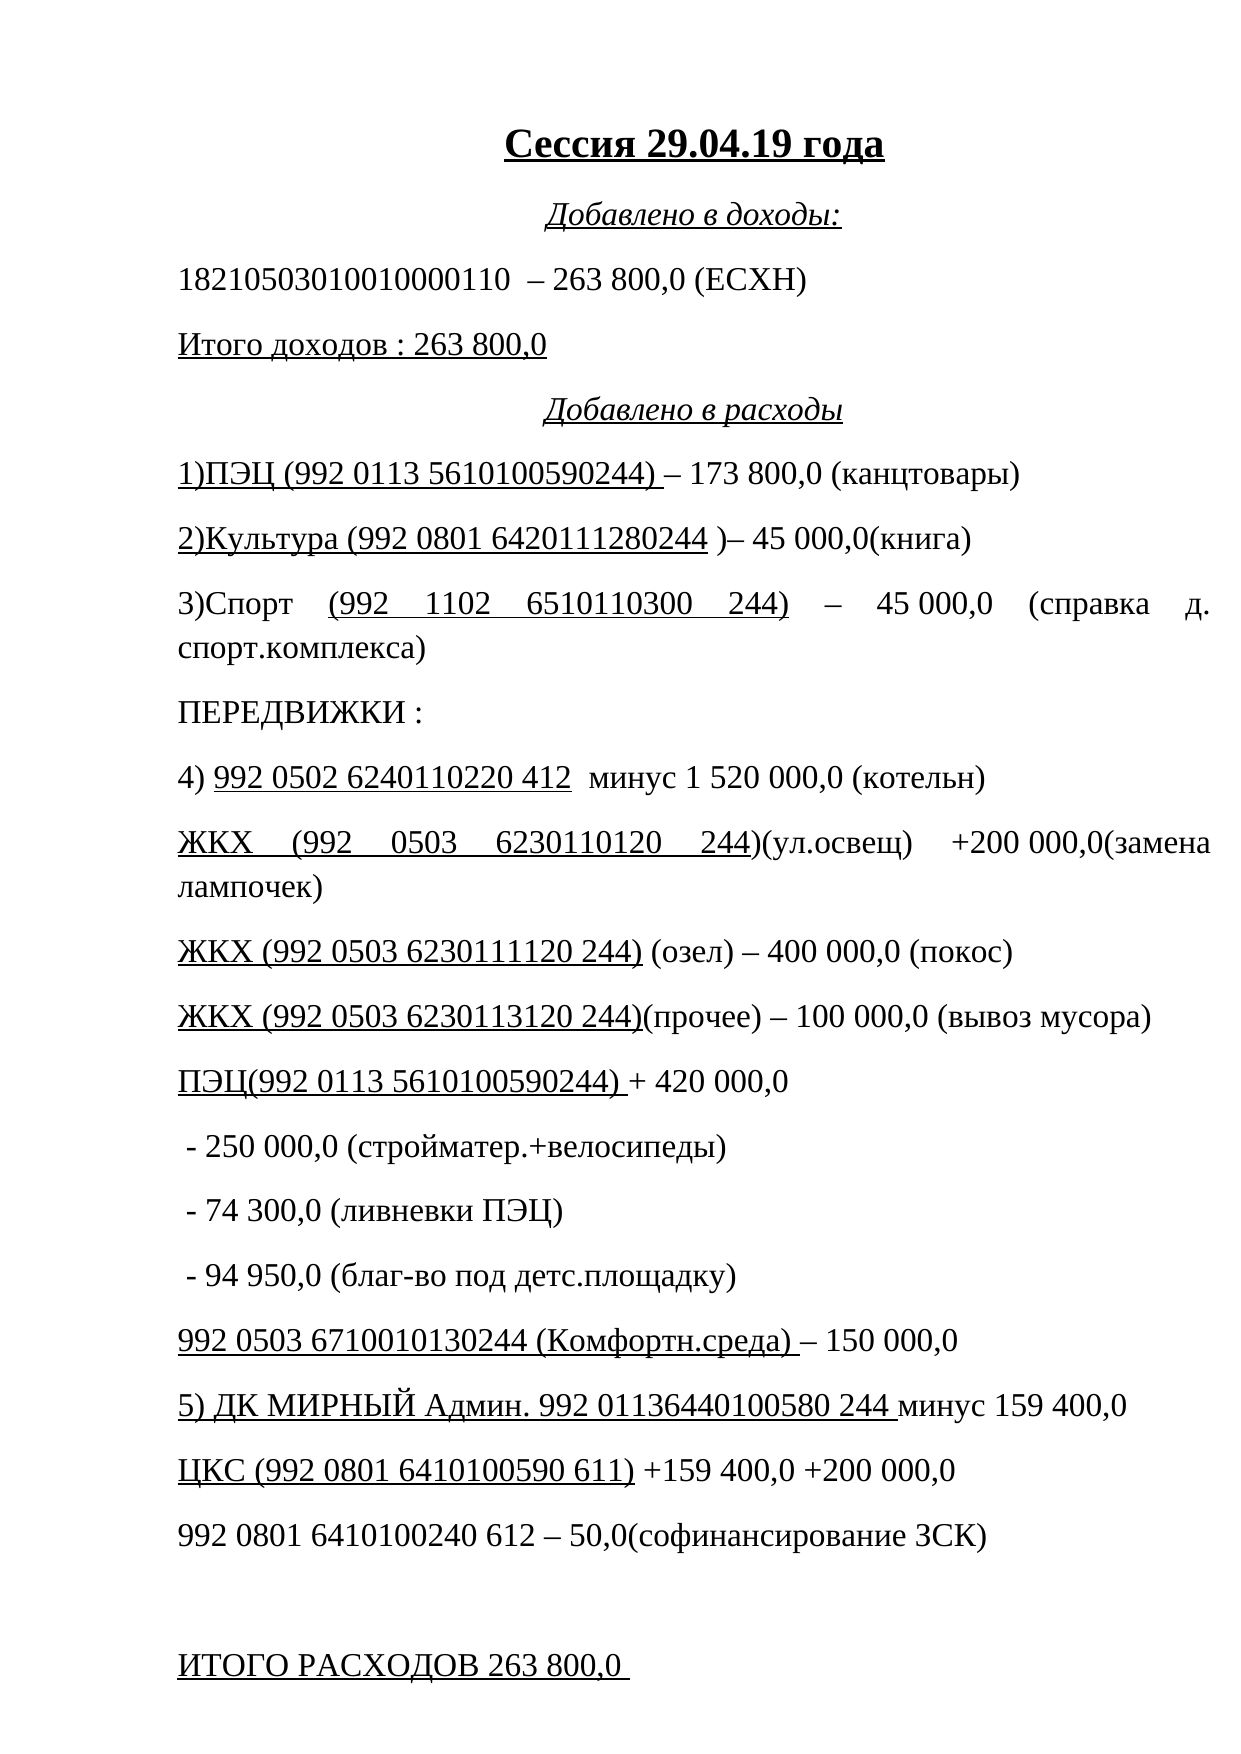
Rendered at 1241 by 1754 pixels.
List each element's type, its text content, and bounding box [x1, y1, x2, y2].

text 2)Культура (992 0801 6420111280244 )– 45 000,0(книга) [177, 518, 1211, 557]
text 18210503010010000110 – 263 800,0 (ЕСХН) [177, 259, 1211, 297]
text - 74 300,0 (ливневки ПЭЦ) [177, 1191, 1211, 1229]
text ИТОГО РАСХОДОВ 263 800,0 [177, 1645, 1211, 1683]
text Добавлено в расходы [177, 389, 1211, 427]
text ЖКХ (992 0503 6230111120 244) (озел) – 400 000,0 (покос) [177, 931, 1211, 969]
text Добавлено в доходы: [177, 194, 1211, 232]
text 5) ДК МИРНЫЙ Админ. 992 01136440100580 244 минус 159 400,0 [177, 1385, 1211, 1424]
text ЦКС (992 0801 6410100590 611) +159 400,0 +200 000,0 [177, 1450, 1211, 1489]
text 3)Спорт (992 1102 6510110300 244) – 45 000,0 (справка д. спорт.комплекса) [177, 583, 1211, 666]
text 4) 992 0502 6240110220 412 минус 1 520 000,0 (котельн) [177, 757, 1211, 796]
text - 94 950,0 (благ-во под детс.площадку) [177, 1256, 1211, 1294]
text ПЭЦ(992 0113 5610100590244) + 420 000,0 [177, 1061, 1211, 1099]
text 992 0503 6710010130244 (Комфортн.среда) – 150 000,0 [177, 1321, 1211, 1359]
text 1)ПЭЦ (992 0113 5610100590244) – 173 800,0 (канцтовары) [177, 454, 1211, 492]
text ПЕРЕДВИЖКИ : [177, 692, 1211, 731]
text ЖКХ (992 0503 6230110120 244)(ул.освещ) +200 000,0(замена лампочек) [177, 822, 1211, 904]
text 992 0801 6410100240 612 – 50,0(софинансирование ЗСК) [177, 1515, 1211, 1553]
text Сессия 29.04.19 года [177, 118, 1211, 166]
text - 250 000,0 (стройматер.+велосипеды) [177, 1126, 1211, 1164]
text ЖКХ (992 0503 6230113120 244)(прочее) – 100 000,0 (вывоз мусора) [177, 996, 1211, 1034]
text Итого доходов : 263 800,0 [177, 324, 1211, 362]
